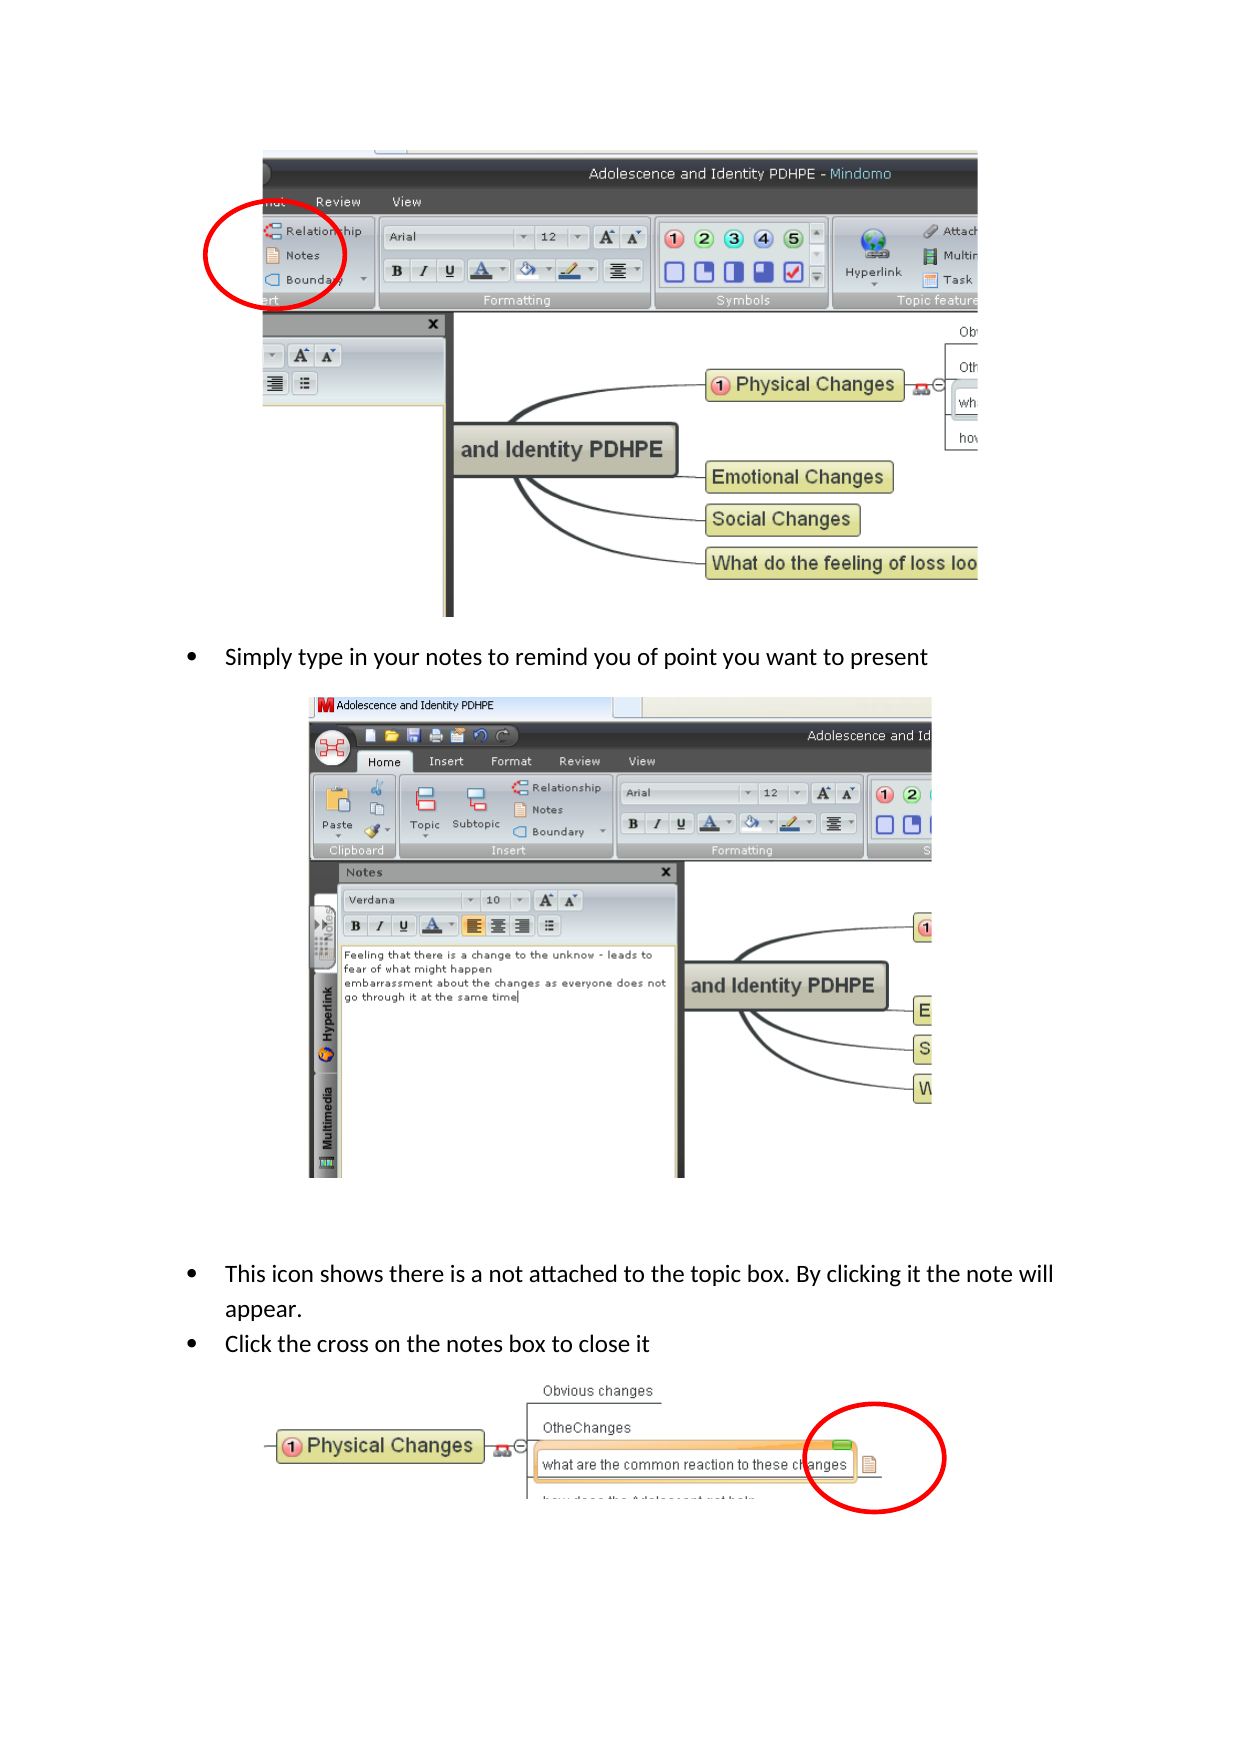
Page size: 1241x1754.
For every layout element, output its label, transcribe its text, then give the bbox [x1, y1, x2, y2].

picture [263, 1383, 977, 1499]
list Simply type in your notes to remind you of point you want to present [187, 641, 1090, 672]
list This icon shows there is a not attached to the topic box. By clicking it the note will appear. [187, 1258, 1090, 1323]
picture [308, 697, 932, 1178]
list Click the cross on the notes box to close it [187, 1328, 1090, 1358]
picture [262, 150, 978, 617]
picture [808, 1407, 941, 1499]
picture [262, 203, 342, 306]
